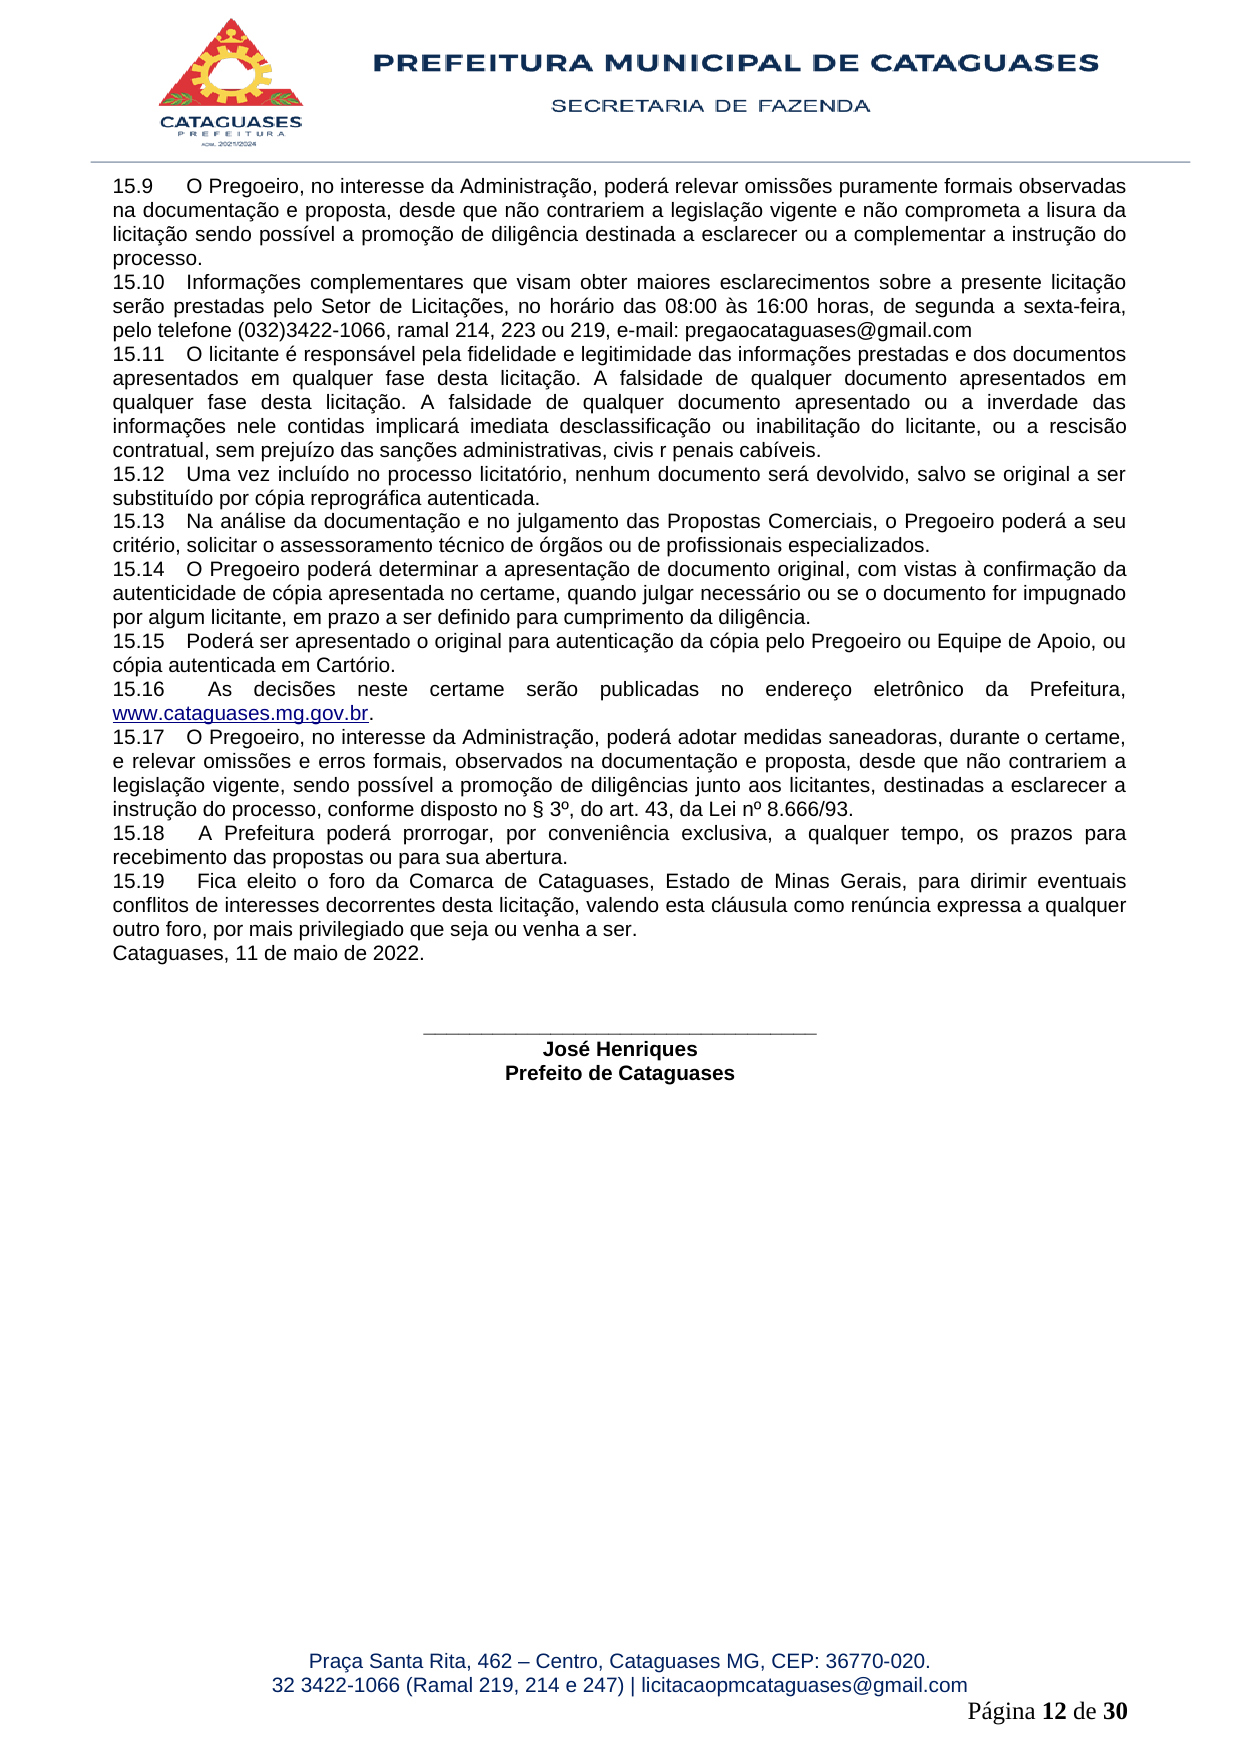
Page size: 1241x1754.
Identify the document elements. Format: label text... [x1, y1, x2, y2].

list Poderá ser apresentado o original para autenticação da cópia pelo Pregoeiro ou Equipe de Apoio, ou cópia autenticada em Cartório. [112, 629, 1128, 677]
list O Pregoeiro, no interesse da Administração, poderá adotar medidas saneadoras, durante o certame, e relevar omissões e erros formais, observados na documentação e proposta, desde que não contrariem a legislação vigente, sendo possível a promoção de diligências junto aos licitantes, destinadas a esclarecer a instrução do processo, conforme disposto no § 3º, do art. 43, da Lei nº 8.666/93. [112, 725, 1128, 821]
list As decisões neste certame serão publicadas no endereço eletrônico da Prefeitura, www.cataguases.mg.gov.br. [112, 677, 1128, 725]
list O licitante é responsável pela fidelidade e legitimidade das informações prestadas e dos documentos apresentados em qualquer fase desta licitação. A falsidade de qualquer documento apresentados em qualquer fase desta licitação. A falsidade de qualquer documento apresentado ou a inverdade das informações nele contidas implicará imediata desclassificação ou inabilitação do licitante, ou a rescisão contratual, sem prejuízo das sanções administrativas, civis r penais cabíveis. [112, 342, 1128, 461]
text José Henriques [112, 1036, 1128, 1060]
list O Pregoeiro, no interesse da Administração, poderá relevar omissões puramente formais observadas na documentação e proposta, desde que não contrariem a legislação vigente e não comprometa a lisura da licitação sendo possível a promoção de diligência destinada a esclarecer ou a complementar a instrução do processo. [112, 163, 1128, 270]
list Uma vez incluído no processo licitatório, nenhum documento será devolvido, salvo se original a ser substituído por cópia reprográfica autenticada. [112, 461, 1128, 509]
text __________________________________ [112, 1012, 1128, 1036]
list A Prefeitura poderá prorrogar, por conveniência exclusiva, a qualquer tempo, os prazos para recebimento das propostas ou para sua abertura. [112, 821, 1128, 869]
list O Pregoeiro poderá determinar a apresentação de documento original, com vistas à confirmação da autenticidade de cópia apresentada no certame, quando julgar necessário ou se o documento for impugnado por algum licitante, em prazo a ser definido para cumprimento da diligência. [112, 557, 1128, 629]
list Fica eleito o foro da Comarca de Cataguases, Estado de Minas Gerais, para dirimir eventuais conflitos de interesses decorrentes desta licitação, valendo esta cláusula como renúncia expressa a qualquer outro foro, por mais privilegiado que seja ou venha a ser. [112, 869, 1128, 941]
picture [90, 15, 1191, 163]
text Prefeito de Cataguases [112, 1060, 1128, 1084]
list Informações complementares que visam obter maiores esclarecimentos sobre a presente licitação serão prestadas pelo Setor de Licitações, no horário das 08:00 às 16:00 horas, de segunda a sexta-feira, pelo telefone (032)3422-1066, ramal 214, 223 ou 219, e-mail: pregaocataguases@gmail.com [112, 270, 1128, 342]
list Na análise da documentação e no julgamento das Propostas Comerciais, o Pregoeiro poderá a seu critério, solicitar o assessoramento técnico de órgãos ou de profissionais especializados. [112, 509, 1128, 557]
text Cataguases, 11 de maio de 2022. [112, 941, 1128, 964]
